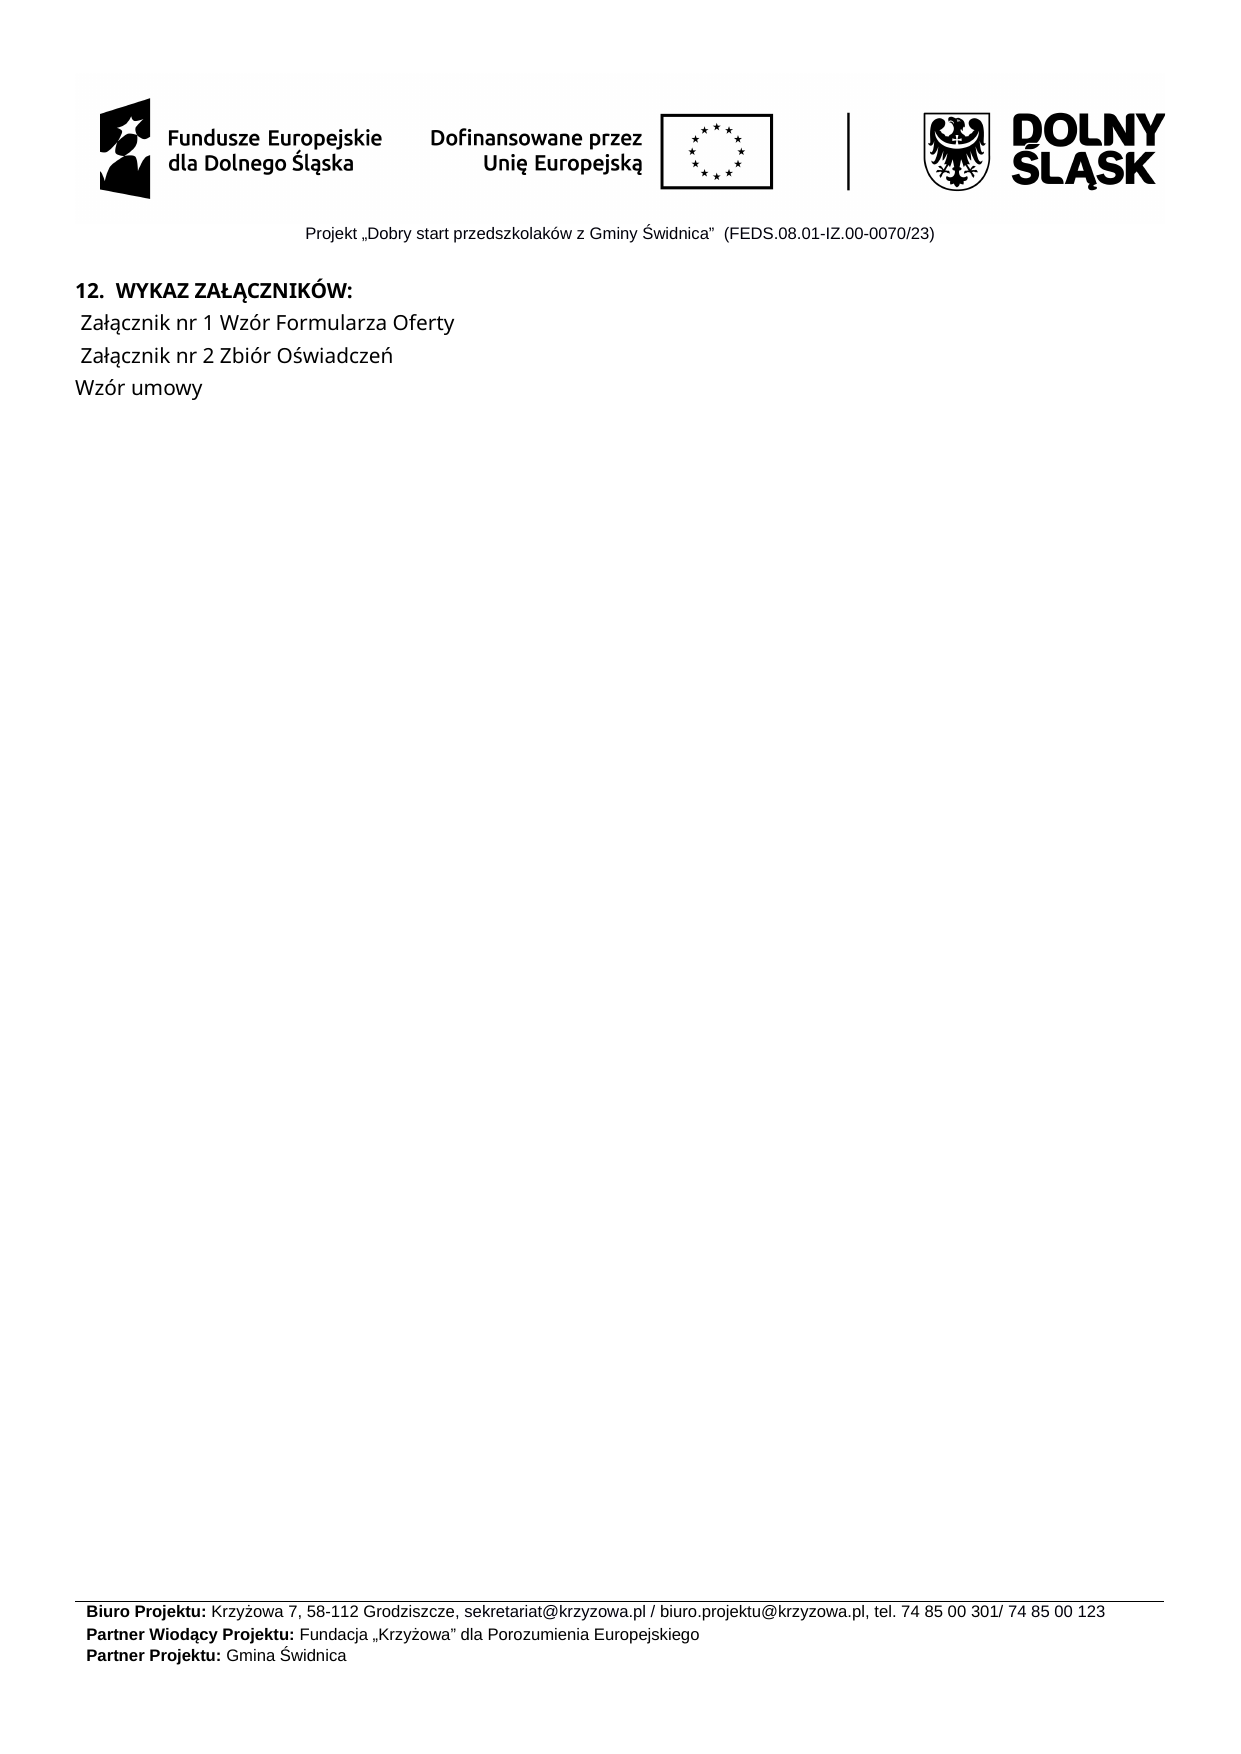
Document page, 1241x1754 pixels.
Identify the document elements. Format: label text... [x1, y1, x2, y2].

text 12. WYKAZ ZAŁĄCZNIKÓW: [75, 276, 1165, 304]
text Załącznik nr 1 Wzór Formularza Oferty [75, 308, 1165, 337]
text Wzór umowy [75, 373, 1165, 402]
picture [75, 73, 1166, 224]
text Załącznik nr 2 Zbiór Oświadczeń [75, 341, 1165, 369]
